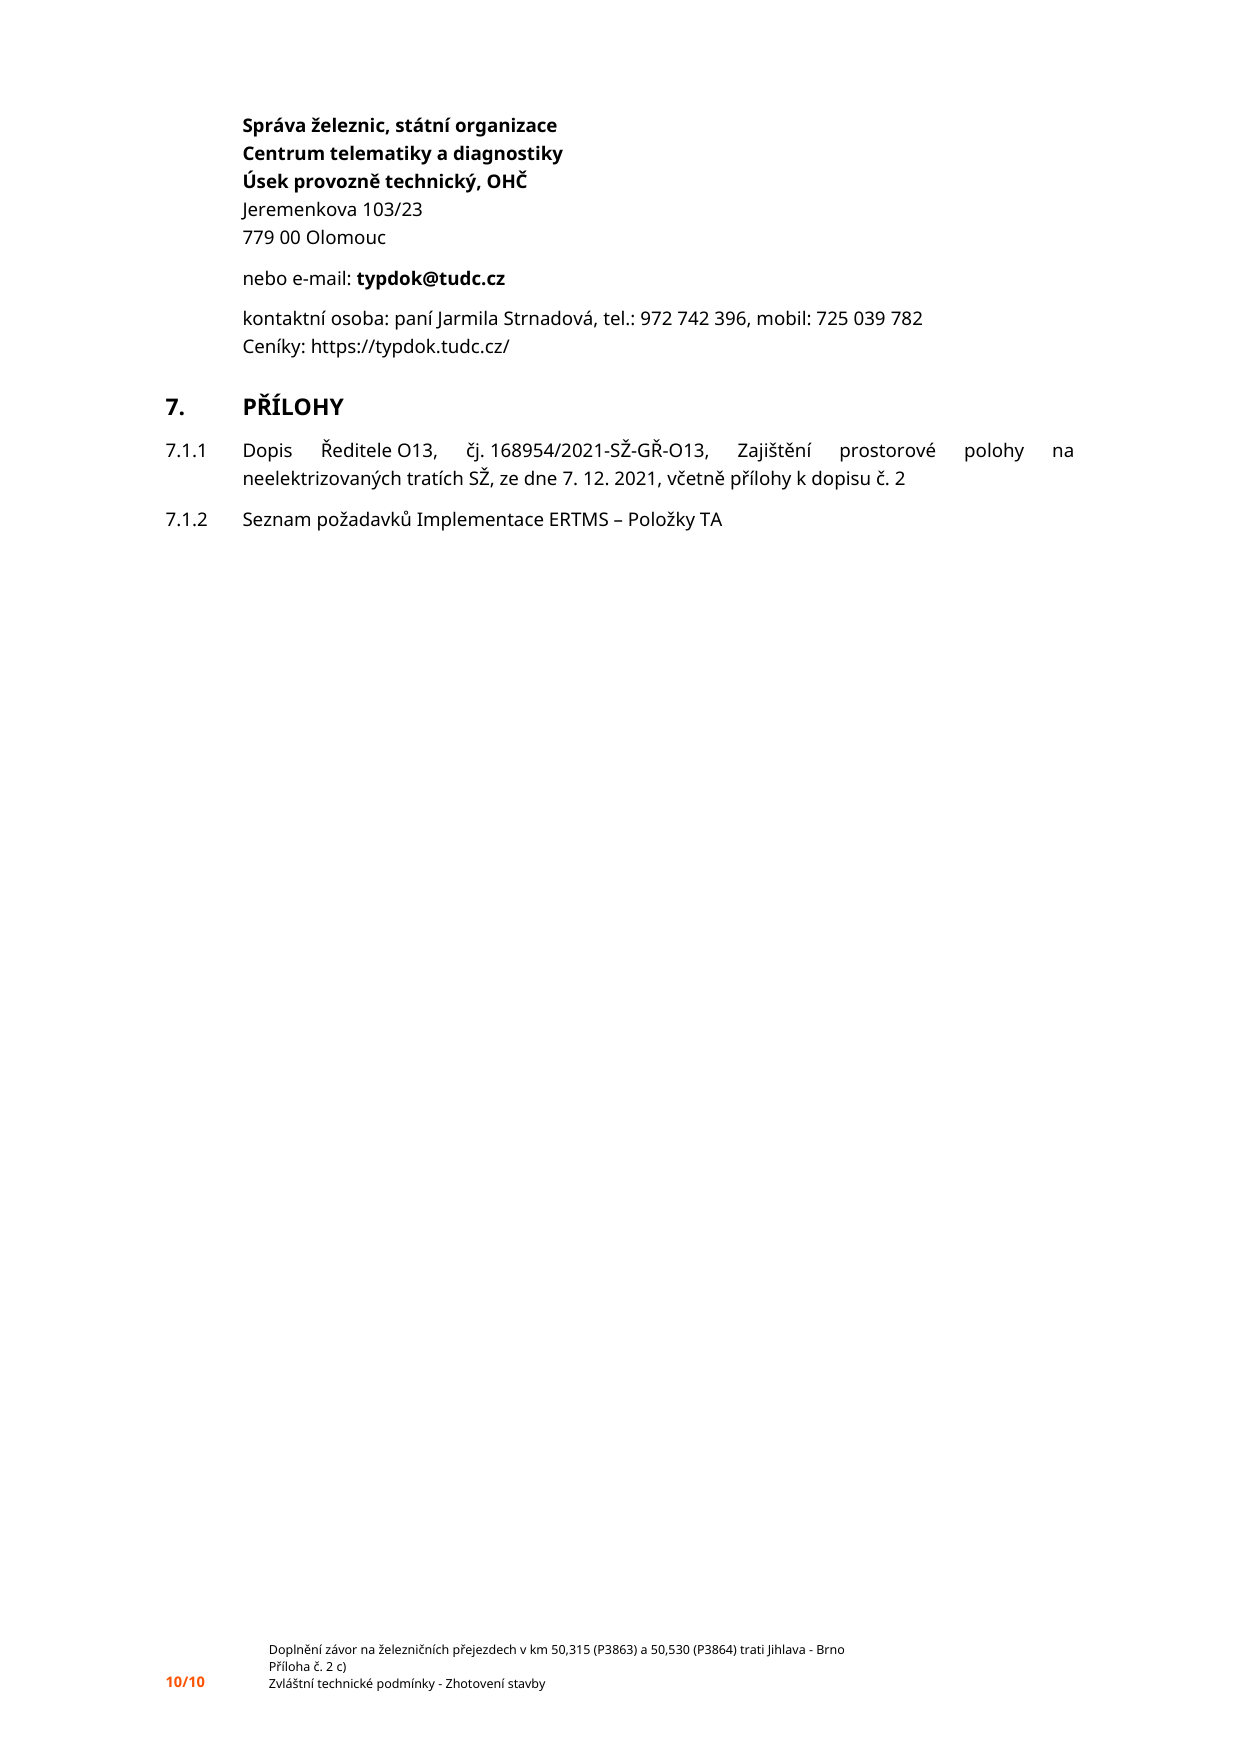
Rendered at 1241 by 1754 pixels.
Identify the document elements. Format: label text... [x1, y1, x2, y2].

text PŘÍLOHY [165, 391, 1075, 422]
text Správa železnic, státní organizace [242, 112, 1075, 138]
text Dopis Ředitele O13, čj. 168954/2021-SŽ-GŘ-O13, Zajištění prostorové polohy na neelektrizovaných tratích SŽ, ze dne 7. 12. 2021, včetně přílohy k dopisu č. 2 [165, 437, 1075, 491]
text Seznam požadavků Implementace ERTMS – Položky TA [165, 506, 1075, 531]
text Jeremenkova 103/23 [242, 196, 1075, 222]
text 779 00 Olomouc [242, 224, 1075, 250]
text Úsek provozně technický, OHČ [242, 168, 1075, 194]
text Ceníky: https://typdok.tudc.cz/ [242, 333, 1075, 359]
text Centrum telematiky a diagnostiky [242, 140, 1075, 166]
text kontaktní osoba: paní Jarmila Strnadová, tel.: 972 742 396, mobil: 725 039 782 [242, 305, 1075, 331]
text nebo e-mail: typdok@tudc.cz [242, 265, 1075, 290]
